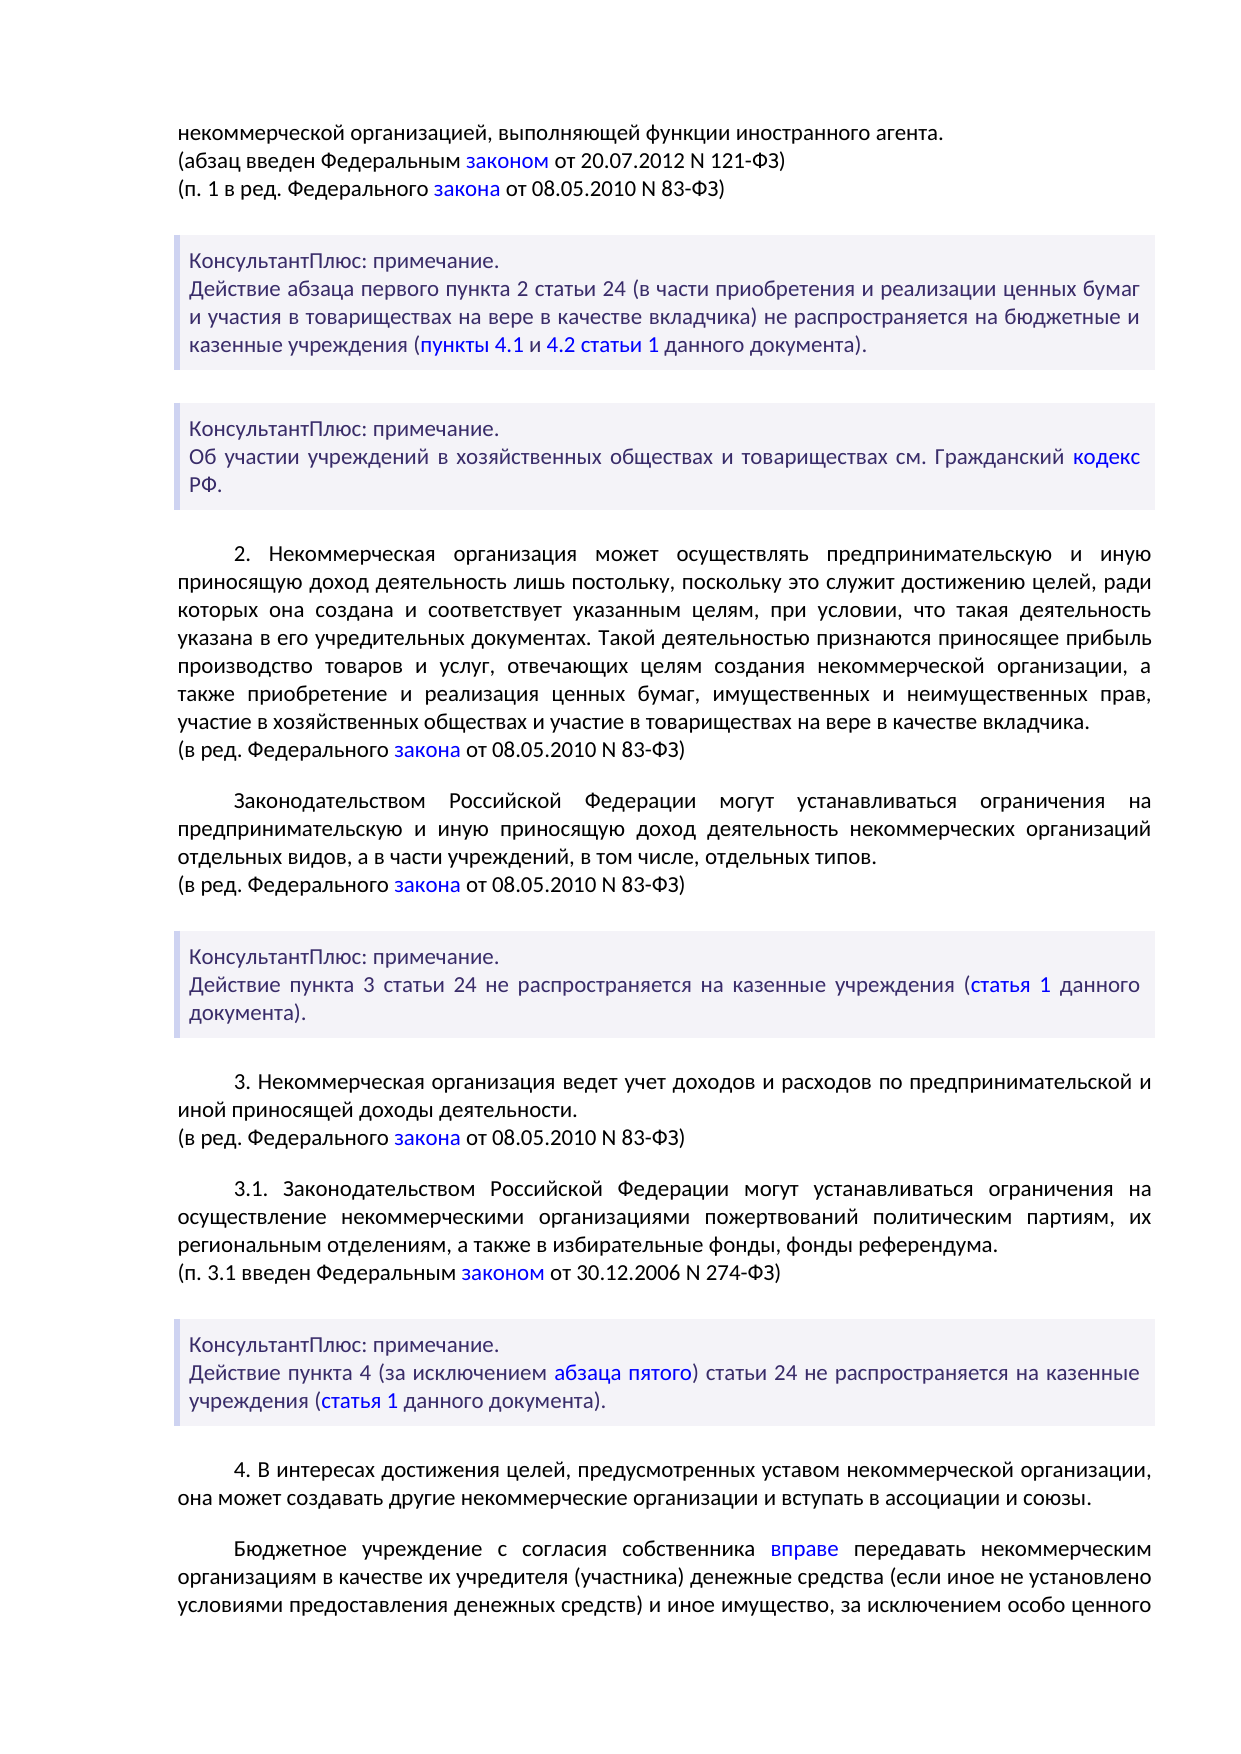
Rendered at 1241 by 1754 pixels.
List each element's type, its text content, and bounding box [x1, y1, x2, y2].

text (п. 3.1 введен Федеральным законом от 30.12.2006 N 274-ФЗ) [177, 1258, 1152, 1286]
text 2. Некоммерческая организация может осуществлять предпринимательскую и иную приносящую доход деятельность лишь постольку, поскольку это служит достижению целей, ради которых она создана и соответствует указанным целям, при условии, что такая деятельность указана в его учредительных документах. Такой деятельностью признаются приносящее прибыль производство товаров и услуг, отвечающих целям создания некоммерческой организации, а также приобретение и реализация ценных бумаг, имущественных и неимущественных прав, участие в хозяйственных обществах и участие в товариществах на вере в качестве вкладчика. [177, 539, 1152, 735]
table_header КонсультантПлюс: примечание. Действие пункта 3 статьи 24 не распространяется на казенные учреждения (статья 1 данного документа). [180, 931, 1149, 1038]
text (в ред. Федерального закона от 08.05.2010 N 83-ФЗ) [177, 735, 1152, 763]
text (абзац введен Федеральным законом от 20.07.2012 N 121-ФЗ) [177, 146, 1152, 174]
table_header КонсультантПлюс: примечание. Действие пункта 4 (за исключением абзаца пятого) статьи 24 не распространяется на казенные учреждения (статья 1 данного документа). [180, 1319, 1149, 1426]
text 3. Некоммерческая организация ведет учет доходов и расходов по предпринимательской и иной приносящей доходы деятельности. [177, 1067, 1152, 1123]
text 4. В интересах достижения целей, предусмотренных уставом некоммерческой организации, она может создавать другие некоммерческие организации и вступать в ассоциации и союзы. [177, 1456, 1152, 1512]
text (в ред. Федерального закона от 08.05.2010 N 83-ФЗ) [177, 870, 1152, 898]
text (в ред. Федерального закона от 08.05.2010 N 83-ФЗ) [177, 1123, 1152, 1151]
text 3.1. Законодательством Российской Федерации могут устанавливаться ограничения на осуществление некоммерческими организациями пожертвований политическим партиям, их региональным отделениям, а также в избирательные фонды, фонды референдума. [177, 1174, 1152, 1258]
text Законодательством Российской Федерации могут устанавливаться ограничения на предпринимательскую и иную приносящую доход деятельность некоммерческих организаций отдельных видов, а в части учреждений, в том числе, отдельных типов. [177, 786, 1152, 870]
table_header КонсультантПлюс: примечание. Об участии учреждений в хозяйственных обществах и товариществах см. Гражданский кодекс РФ. [180, 403, 1149, 510]
text (п. 1 в ред. Федерального закона от 08.05.2010 N 83-ФЗ) [177, 174, 1152, 202]
table_header КонсультантПлюс: примечание. Действие абзаца первого пункта 2 статьи 24 (в части приобретения и реализации ценных бумаг и участия в товариществах на вере в качестве вкладчика) не распространяется на бюджетные и казенные учреждения (пункты 4.1 и 4.2 статьи 1 данного документа). [180, 235, 1149, 370]
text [177, 118, 1152, 146]
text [177, 1534, 1152, 1618]
